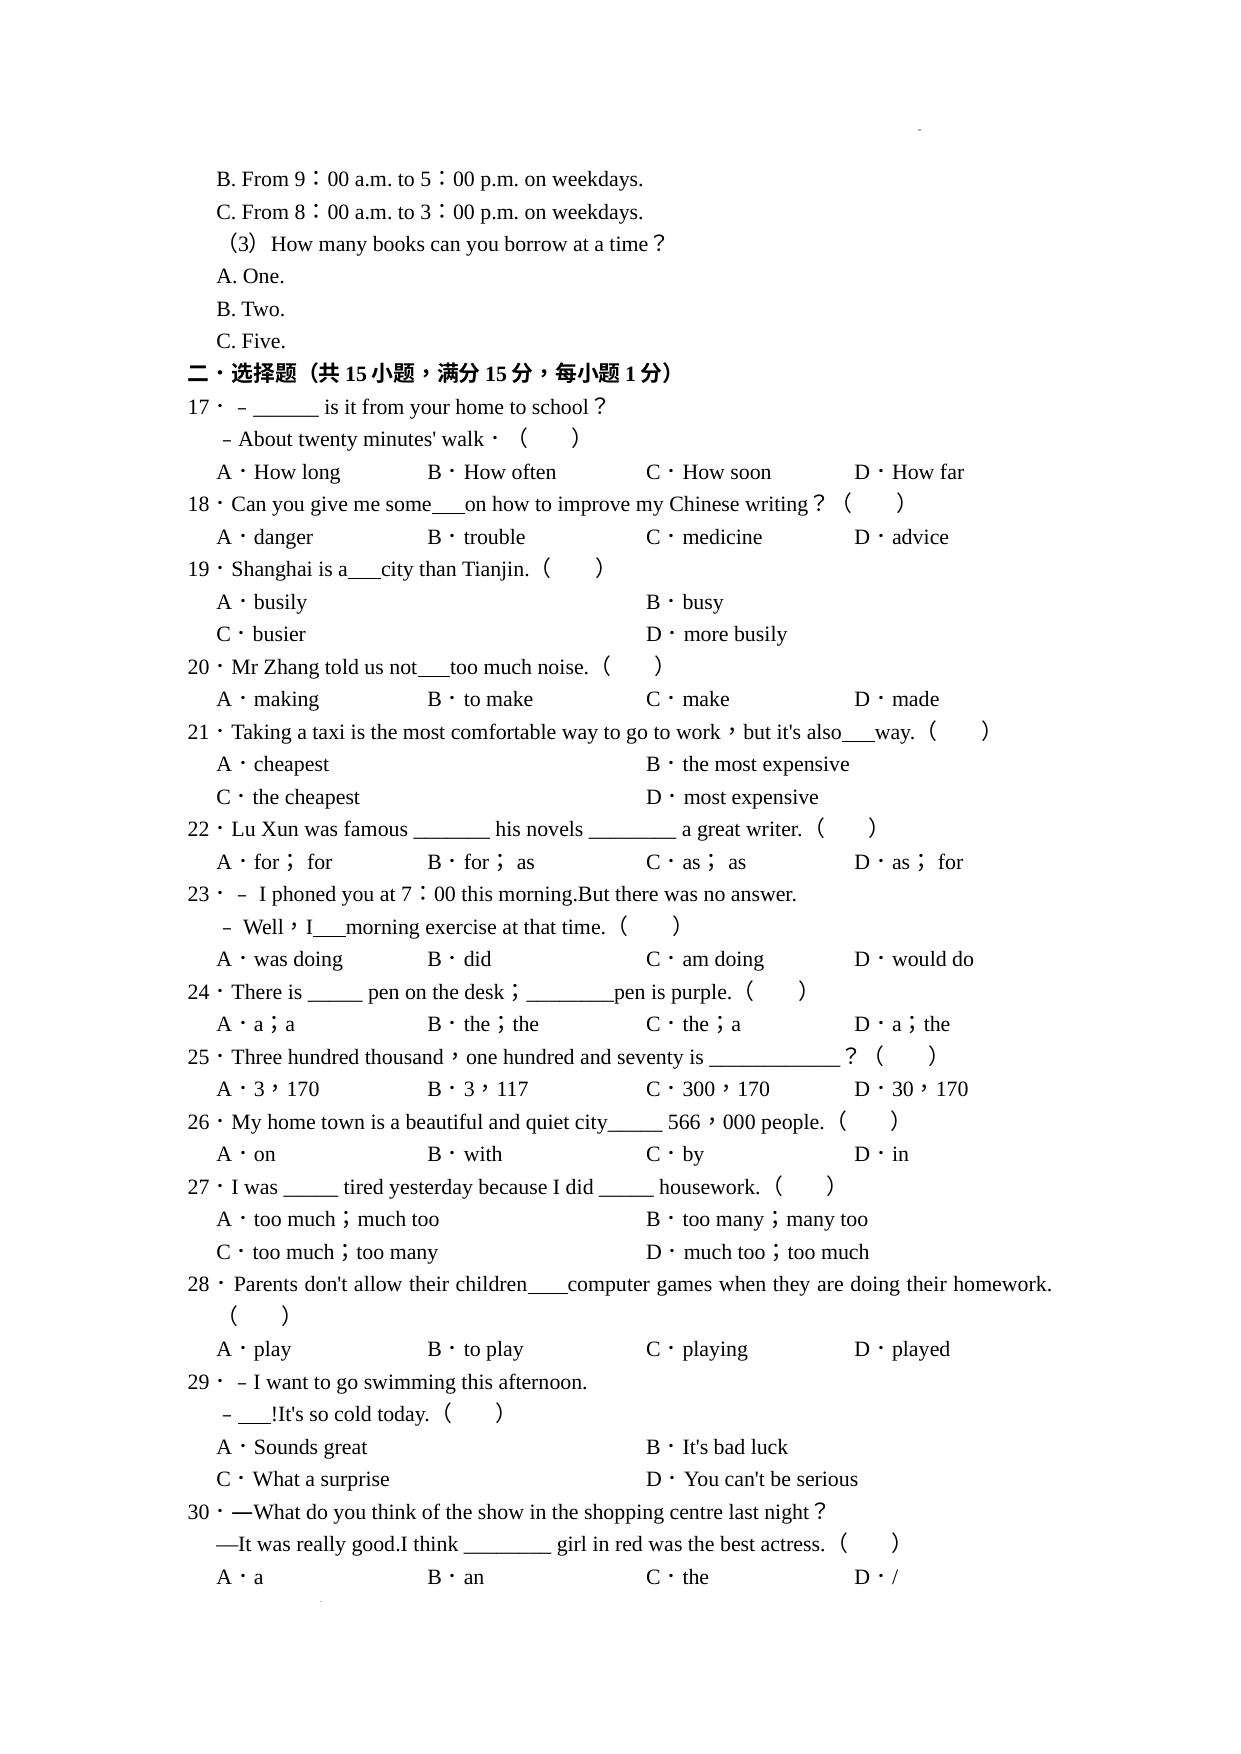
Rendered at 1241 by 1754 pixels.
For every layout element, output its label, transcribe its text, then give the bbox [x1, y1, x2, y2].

text 28．Parents don't allow their children computer games when they are doing their homework.（ ） [187, 1267, 1053, 1332]
text A．a；a B．the；the C．the；a D．a；the [187, 1007, 1053, 1039]
text A. One. [216, 259, 1053, 292]
text A．busily B．busy [187, 584, 1053, 617]
text 25．Three hundred thousand，one hundred and seventy is ____________？（ ） [187, 1039, 1053, 1072]
text C. Five. [216, 324, 1053, 357]
text ﹣ !It's so cold today.（ ） [216, 1397, 1053, 1429]
text A．How long B．How often C．How soon D．How far [187, 454, 1053, 487]
text 27．I was _____ tired yesterday because I did _____ housework.（ ） [187, 1169, 1053, 1202]
text —It was really good.I think ________ girl in red was the best actress.（ ） [216, 1527, 1053, 1559]
text 二．选择题（共15小题，满分15分，每小题1分） [187, 357, 1053, 389]
text 19．Shanghai is a city than Tianjin.（ ） [187, 552, 1053, 584]
text A．making B．to make C．make D．made [187, 682, 1053, 714]
text 29．﹣I want to go swimming this afternoon. [187, 1364, 1053, 1397]
text A．danger B．trouble C．medicine D．advice [187, 519, 1053, 552]
text 23．﹣ I phoned you at 7：00 this morning.But there was no answer. [187, 877, 1053, 909]
text B. Two. [216, 292, 1053, 324]
text A．on B．with C．by D．in [187, 1137, 1053, 1169]
text A．Sounds great B．It's bad luck [187, 1429, 1053, 1462]
text A．for； for B．for； as C．as； as D．as； for [187, 844, 1053, 877]
text C．busier D．more busily [187, 617, 1053, 649]
text A．a B．an C．the D．/ [187, 1559, 1053, 1592]
text C．the cheapest D．most expensive [187, 779, 1053, 812]
text 17．﹣______ is it from your home to school？ [187, 389, 1053, 422]
text A．3，170 B．3，117 C．300，170 D．30，170 [187, 1072, 1053, 1104]
text （3）How many books can you borrow at a time？ [216, 227, 1053, 259]
text 24．There is _____ pen on the desk；________pen is purple.（ ） [187, 974, 1053, 1007]
text B. From 9：00 a.m. to 5：00 p.m. on weekdays. [216, 162, 1053, 194]
text 20．Mr Zhang told us not too much noise.（ ） [187, 649, 1053, 682]
text C．What a surprise D．You can't be serious [187, 1462, 1053, 1494]
text 22．Lu Xun was famous _______ his novels ________ a great writer.（ ） [187, 812, 1053, 844]
text A．too much；much too B．too many；many too [187, 1202, 1053, 1234]
text 26．My home town is a beautiful and quiet city_____ 566，000 people.（ ） [187, 1104, 1053, 1137]
text ﹣ Well，I morning exercise at that time.（ ） [216, 909, 1053, 942]
text 30．—What do you think of the show in the shopping centre last night？ [187, 1494, 1053, 1527]
text A．was doing B．did C．am doing D．would do [187, 942, 1053, 974]
text 21．Taking a taxi is the most comfortable way to go to work，but it's also way.（ ） [187, 714, 1053, 747]
text C．too much；too many D．much too；too much [187, 1234, 1053, 1267]
text C. From 8：00 a.m. to 3：00 p.m. on weekdays. [216, 194, 1053, 227]
text 18．Can you give me some on how to improve my Chinese writing？（ ） [187, 487, 1053, 519]
text A．cheapest B．the most expensive [187, 747, 1053, 779]
text ﹣About twenty minutes' walk．（ ） [216, 422, 1053, 454]
text A．play B．to play C．playing D．played [187, 1332, 1053, 1364]
